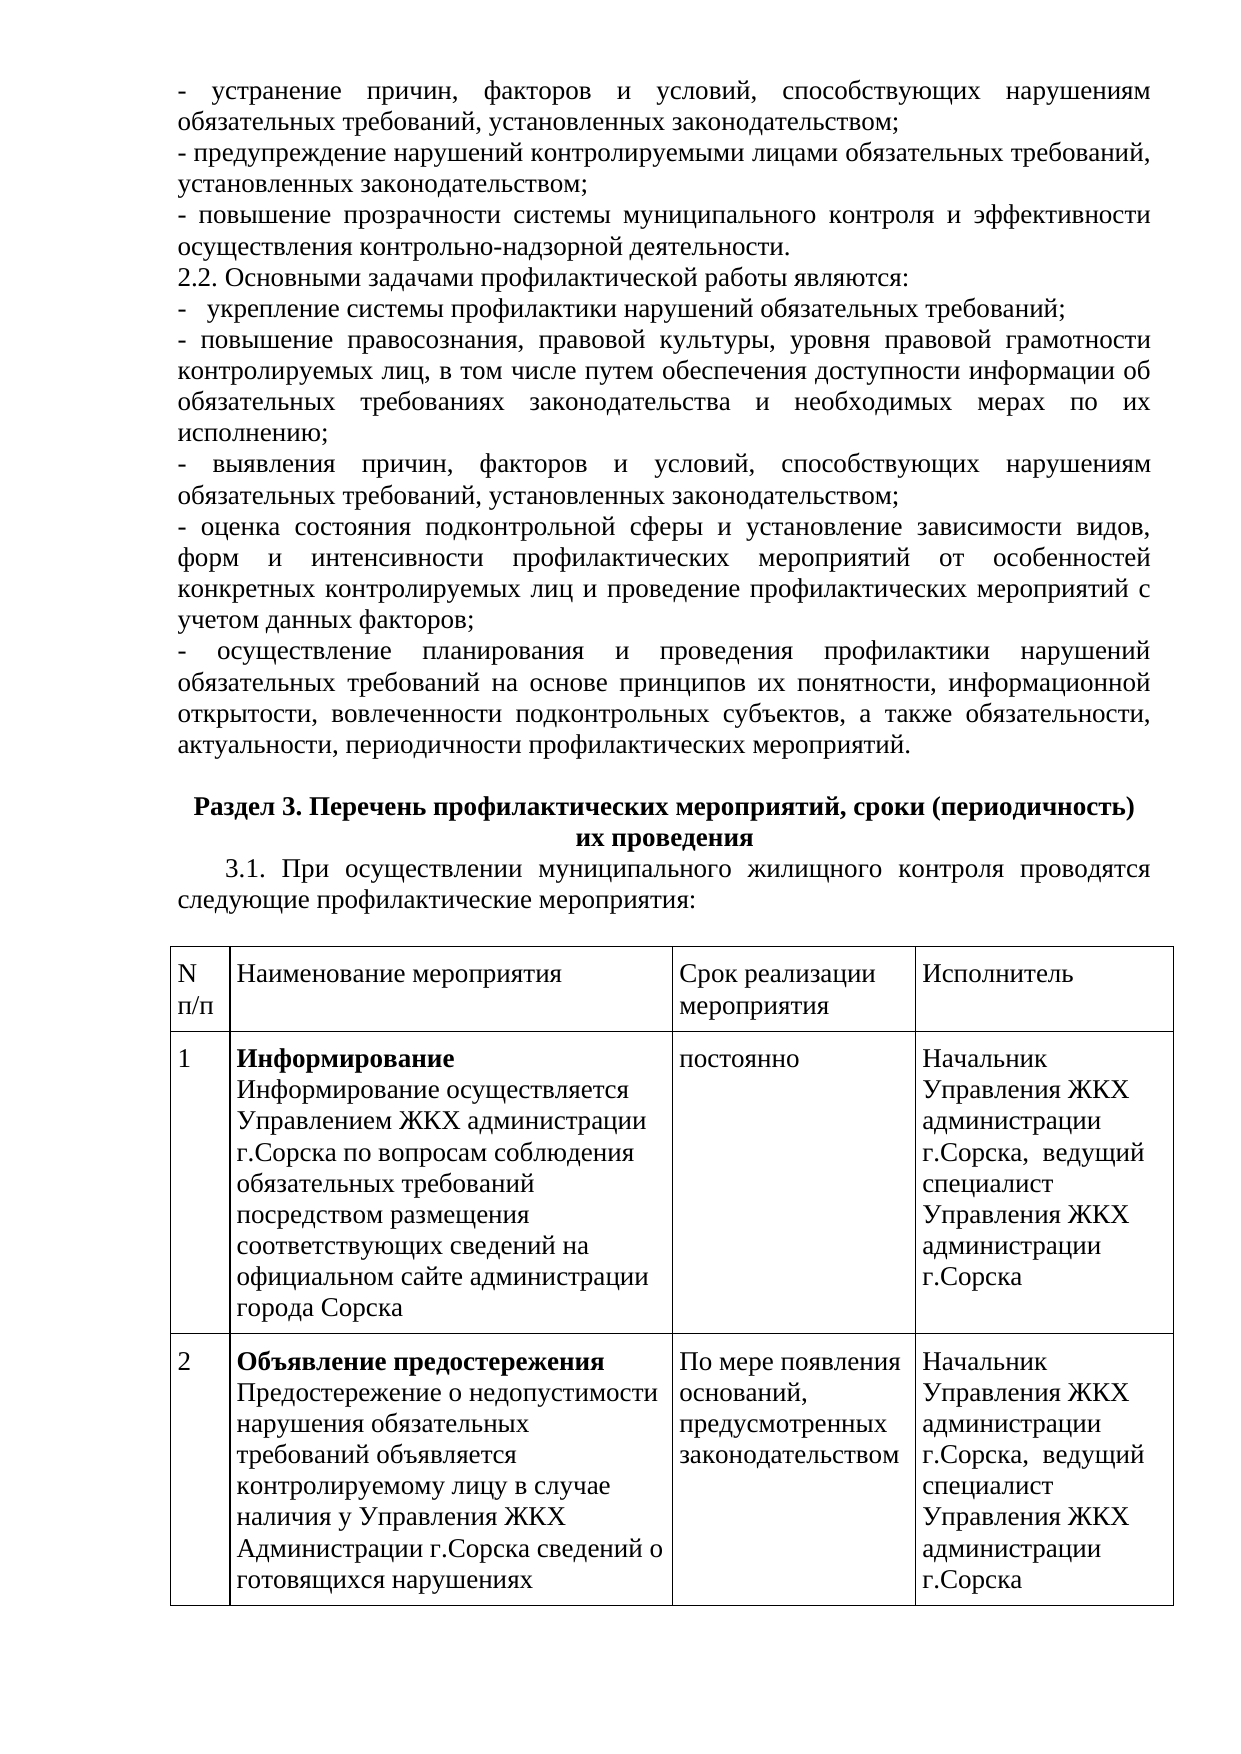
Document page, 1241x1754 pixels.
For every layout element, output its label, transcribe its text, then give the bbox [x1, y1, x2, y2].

table_cell 2 [171, 1334, 229, 1604]
text 3.1. При осуществлении муниципального жилищного контроля проводятся следующие профилактические мероприятия: [177, 852, 1152, 915]
table_cell 1 [171, 1032, 229, 1333]
title - устранение причин, факторов и условий, способствующих нарушениям обязательных требований, установленных законодательством; [177, 74, 1152, 136]
title - повышение правосознания, правовой культуры, уровня правовой грамотности контролируемых лиц, в том числе путем обеспечения доступности информации об обязательных требованиях законодательства и необходимых мерах по их исполнению; [177, 323, 1152, 448]
table_header N п/п [171, 947, 229, 1031]
title - осуществление планирования и проведения профилактики нарушений обязательных требований на основе принципов их понятности, информационной открытости, вовлеченности подконтрольных субъектов, а также обязательности, актуальности, периодичности профилактических мероприятий. [177, 634, 1152, 759]
title - выявления причин, факторов и условий, способствующих нарушениям обязательных требований, установленных законодательством; [177, 448, 1152, 510]
title - повышение прозрачности системы муниципального контроля и эффективности осуществления контрольно-надзорной деятельности. [177, 198, 1152, 261]
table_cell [231, 1334, 672, 1604]
title 2.2. Основными задачами профилактической работы являются: [177, 261, 1152, 292]
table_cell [916, 1334, 1173, 1604]
title - предупреждение нарушений контролируемыми лицами обязательных требований, установленных законодательством; [177, 136, 1152, 198]
table_header Срок реализации мероприятия [673, 947, 915, 1031]
title - укрепление системы профилактики нарушений обязательных требований; [177, 292, 1152, 323]
table_cell Начальник Управления ЖКХ администрации г.Сорска, ведущий специалист Управления ЖКХ администрации г.Сорска [916, 1032, 1173, 1333]
title - оценка состояния подконтрольной сферы и установление зависимости видов, форм и интенсивности профилактических мероприятий от особенностей конкретных контролируемых лиц и проведение профилактических мероприятий с учетом данных факторов; [177, 510, 1152, 634]
table_cell постоянно [673, 1032, 915, 1333]
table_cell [673, 1334, 915, 1604]
table_cell Информирование Информирование осуществляется Управлением ЖКХ администрации г.Сорска по вопросам соблюдения обязательных требований посредством размещения соответствующих сведений на официальном сайте администрации города Сорска [231, 1032, 672, 1333]
table_header Исполнитель [916, 947, 1173, 1031]
table_header Наименование мероприятия [231, 947, 672, 1031]
text Раздел 3. Перечень профилактических мероприятий, сроки (периодичность) их проведения [177, 790, 1152, 852]
